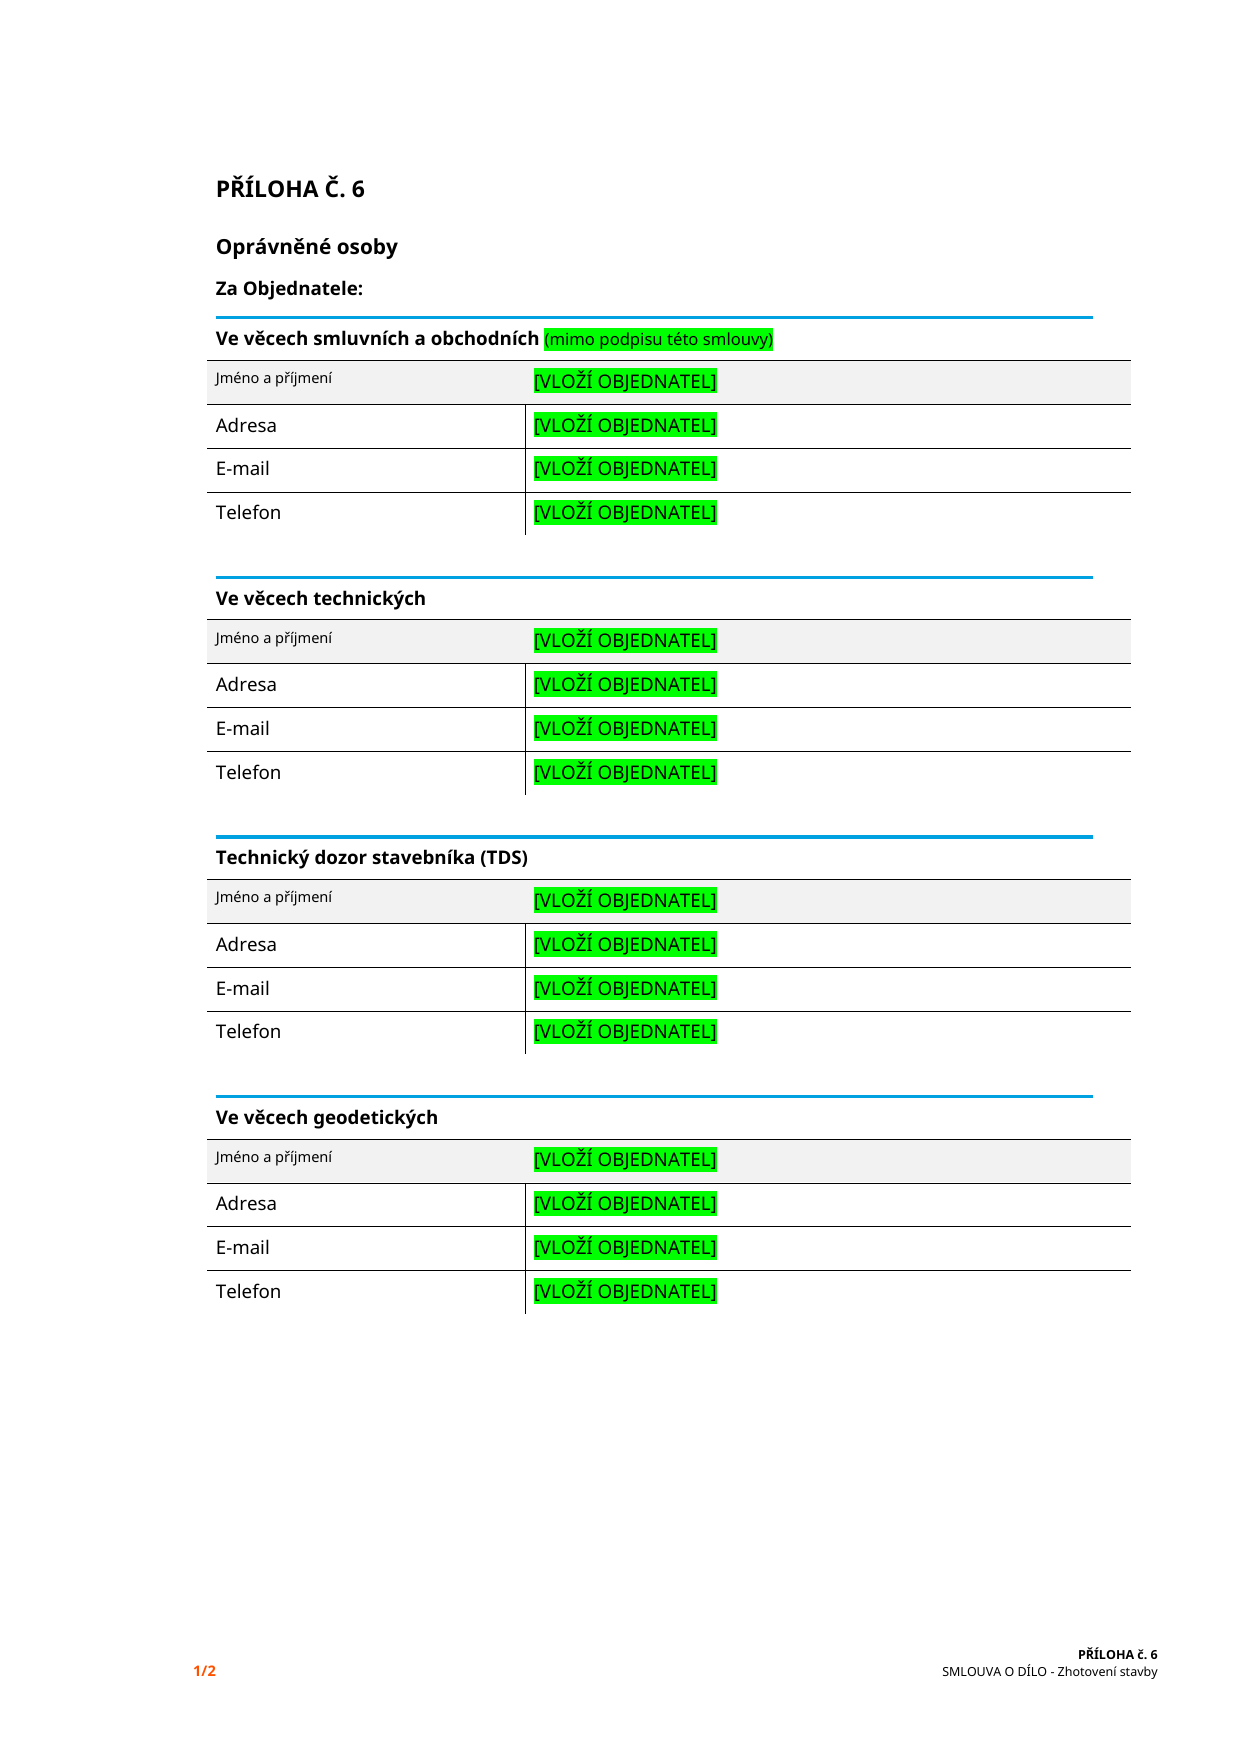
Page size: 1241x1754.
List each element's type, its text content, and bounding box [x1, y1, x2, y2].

table_cell Adresa [207, 664, 525, 707]
table_cell [VLOŽÍ OBJEDNATEL] [526, 664, 1131, 707]
table_cell E-mail [207, 708, 525, 751]
table_cell Telefon [207, 493, 525, 535]
table_cell Adresa [207, 405, 525, 447]
table_cell Adresa [207, 924, 525, 967]
table_cell [VLOŽÍ OBJEDNATEL] [526, 708, 1131, 751]
table_cell [VLOŽÍ OBJEDNATEL] [526, 493, 1131, 535]
table_cell E-mail [207, 449, 525, 491]
table_header Jméno a příjmení [207, 880, 526, 923]
table_header [VLOŽÍ OBJEDNATEL] [526, 361, 1131, 404]
table_header Jméno a příjmení [207, 620, 526, 663]
table_header Jméno a příjmení [207, 1140, 526, 1182]
table_cell [VLOŽÍ OBJEDNATEL] [526, 1227, 1131, 1270]
table_cell [VLOŽÍ OBJEDNATEL] [526, 752, 1131, 795]
table_cell [VLOŽÍ OBJEDNATEL] [526, 924, 1131, 967]
table_cell [VLOŽÍ OBJEDNATEL] [526, 1012, 1131, 1054]
table_cell [VLOŽÍ OBJEDNATEL] [526, 405, 1131, 447]
table_cell [VLOŽÍ OBJEDNATEL] [526, 449, 1131, 491]
text Za Objednatele: [216, 276, 1093, 301]
table_header Jméno a příjmení [207, 361, 526, 404]
table_cell Telefon [207, 1012, 525, 1054]
table_cell [VLOŽÍ OBJEDNATEL] [526, 1271, 1131, 1314]
text Oprávněné osoby [216, 232, 1093, 260]
text Příloha č. 6 [216, 172, 1093, 204]
table_header [VLOŽÍ OBJEDNATEL] [526, 620, 1131, 663]
text Technický dozor stavebníka (TDS) [216, 839, 1093, 870]
table_cell [VLOŽÍ OBJEDNATEL] [526, 1184, 1131, 1226]
text Ve věcech geodetických [216, 1098, 1093, 1130]
text Ve věcech technických [216, 579, 1093, 611]
text Ve věcech smluvních a obchodních (mimo podpisu této smlouvy) [216, 319, 1093, 351]
table_cell E-mail [207, 968, 525, 1011]
table_cell E-mail [207, 1227, 525, 1270]
table_cell Telefon [207, 752, 525, 795]
table_cell [VLOŽÍ OBJEDNATEL] [526, 968, 1131, 1011]
table_header [VLOŽÍ OBJEDNATEL] [526, 880, 1131, 923]
table_cell Adresa [207, 1184, 525, 1226]
table_cell Telefon [207, 1271, 525, 1314]
table_header [VLOŽÍ OBJEDNATEL] [526, 1140, 1131, 1182]
